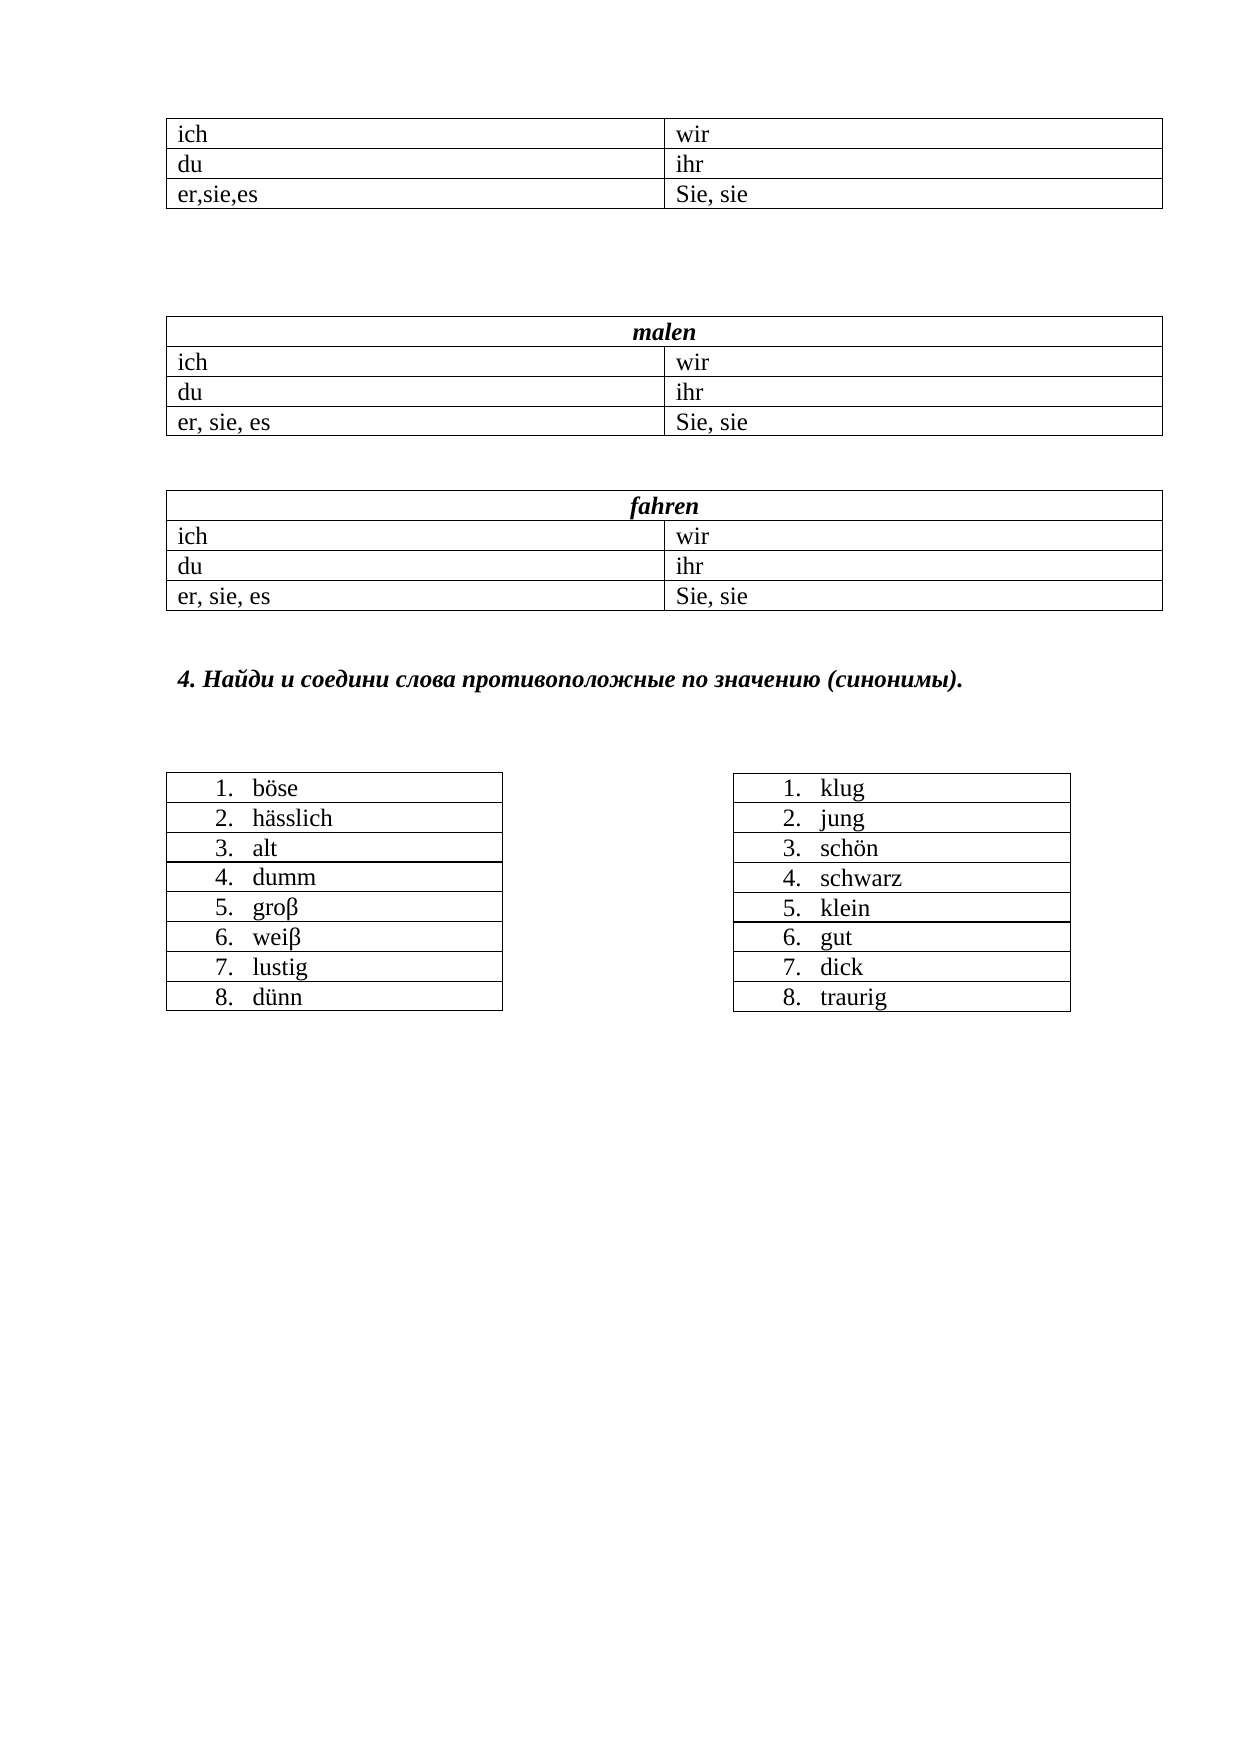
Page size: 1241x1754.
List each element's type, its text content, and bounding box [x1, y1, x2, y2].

table_cell schön [734, 833, 1070, 862]
table_cell dumm [167, 863, 502, 891]
table_cell wir [665, 347, 1162, 376]
table_cell Sie, sie [665, 407, 1162, 435]
table_cell er,sie,es [167, 179, 664, 207]
table_cell traurig [734, 982, 1070, 1011]
table_header fahren [167, 491, 1162, 520]
table_cell jung [734, 803, 1070, 832]
table_cell lustig [167, 952, 502, 981]
table_cell ihr [665, 149, 1162, 178]
table_cell dick [734, 952, 1070, 981]
table_header malen [167, 317, 1162, 346]
table_cell du [167, 377, 664, 406]
table_cell du [167, 149, 664, 178]
table_cell ihr [665, 551, 1162, 580]
table_cell du [167, 551, 664, 580]
table_cell weiβ [167, 922, 502, 951]
table_cell wir [665, 521, 1162, 550]
table_cell ich [167, 347, 664, 376]
table_cell alt [167, 833, 502, 861]
table_cell klein [734, 893, 1070, 921]
table_header böse [167, 773, 502, 802]
table_cell schwarz [734, 863, 1070, 892]
table_cell er, sie, es [167, 407, 664, 435]
table_cell ihr [665, 377, 1162, 406]
table_cell wir [665, 119, 1162, 148]
table_cell er, sie, es [167, 581, 664, 609]
table_cell groβ [167, 892, 502, 921]
table_cell ich [167, 119, 664, 148]
table_cell dünn [167, 982, 502, 1010]
table_cell Sie, sie [665, 581, 1162, 609]
table_cell hässlich [167, 803, 502, 832]
table_header klug [734, 774, 1070, 802]
text 4. Найди и соедини слова противоположные по значению (синонимы). [177, 664, 1152, 693]
table_cell Sie, sie [665, 179, 1162, 207]
table_cell ich [167, 521, 664, 550]
table_cell gut [734, 923, 1070, 951]
